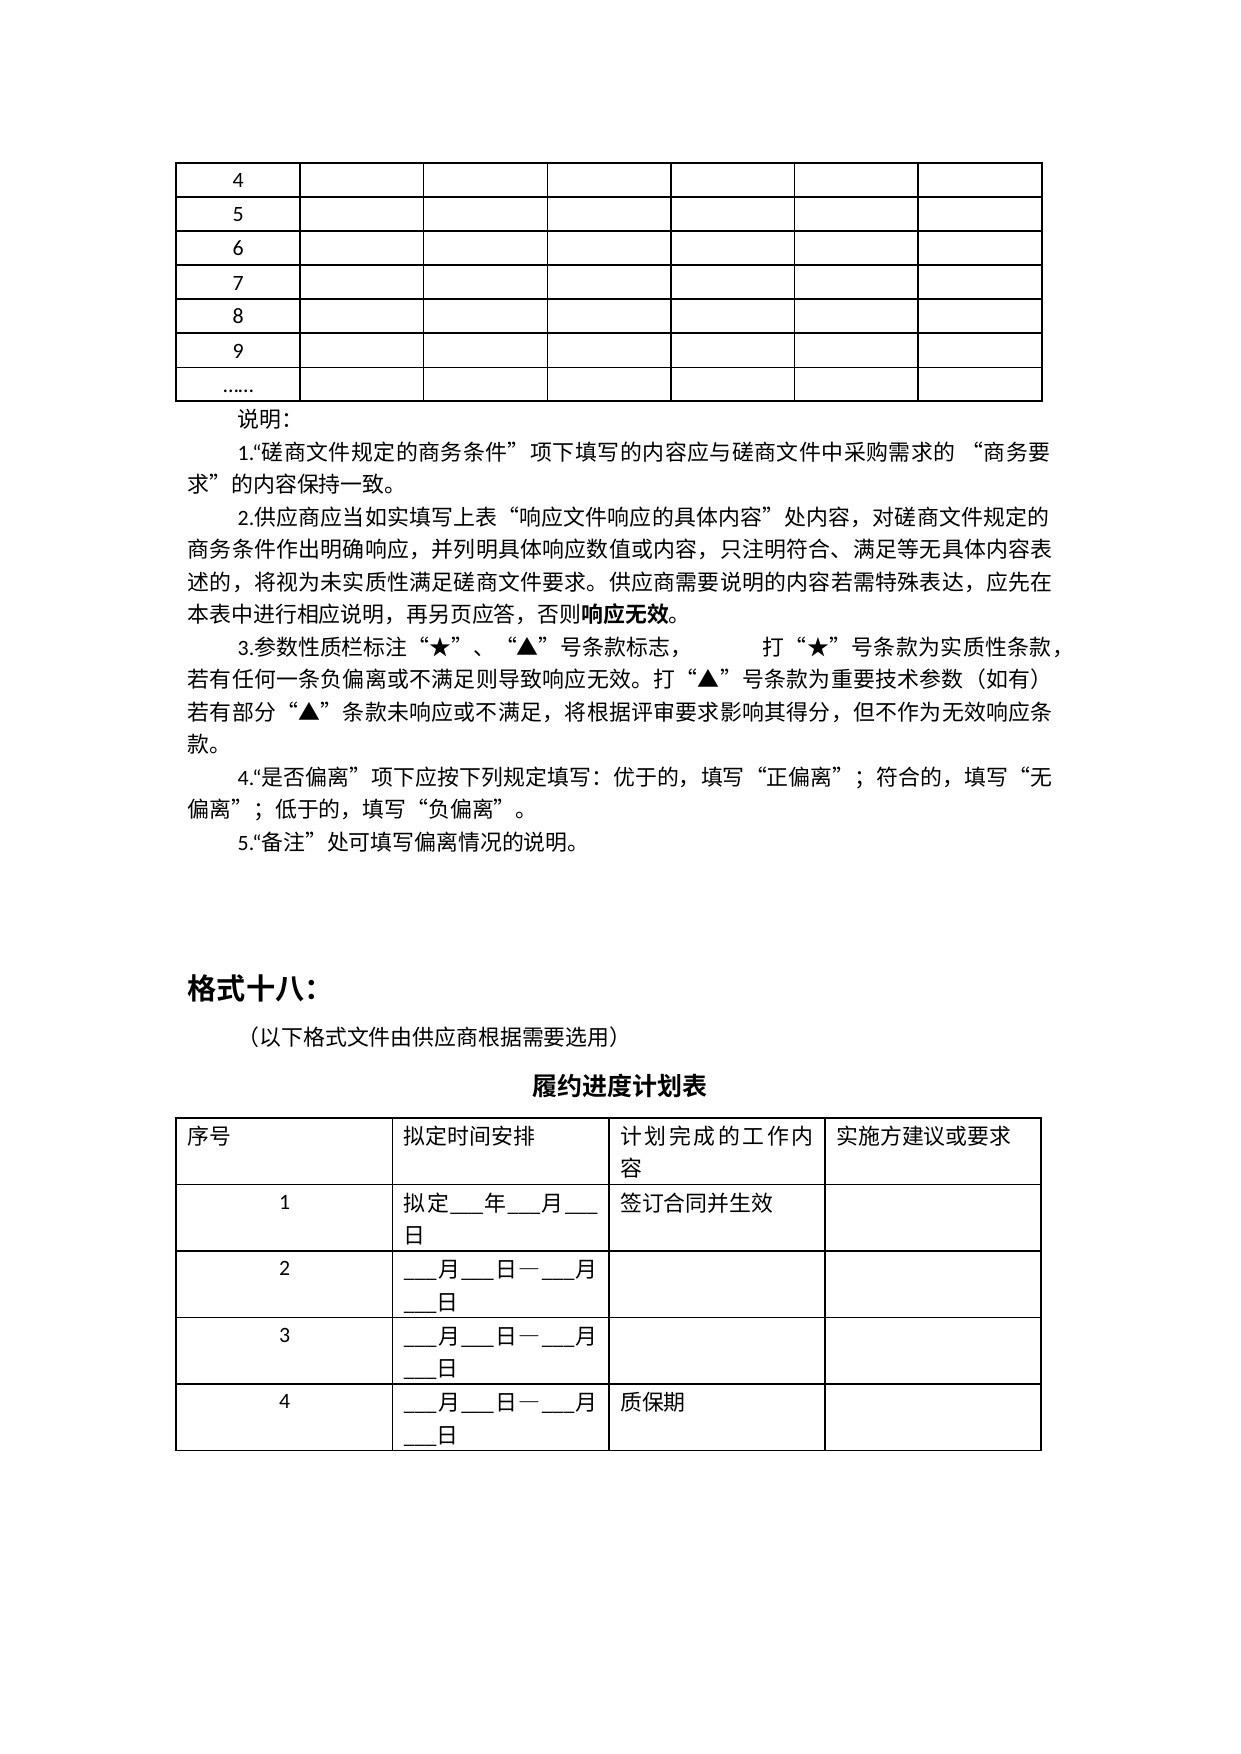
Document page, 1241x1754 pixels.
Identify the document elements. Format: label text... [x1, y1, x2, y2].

text 1.“磋商文件规定的商务条件”项下填写的内容应与磋商文件中采购需求的 “商务要求”的内容保持一致。 [187, 434, 1053, 499]
table_cell [424, 334, 547, 366]
table_cell [795, 266, 917, 298]
table_cell …… [177, 368, 299, 400]
table_cell 7 [177, 266, 299, 298]
table_cell [548, 232, 670, 264]
text 说明： [187, 402, 1053, 434]
table_cell [919, 198, 1041, 230]
table_cell [424, 300, 547, 332]
table_cell [672, 198, 794, 230]
text 格式十八： [187, 954, 1053, 1019]
table_cell [301, 334, 423, 366]
table_cell 6 [177, 232, 299, 264]
table_cell [919, 164, 1041, 196]
table_cell [795, 300, 917, 332]
text 4.“是否偏离”项下应按下列规定填写：优于的，填写“正偏离”；符合的，填写“无偏离”；低于的，填写“负偏离”。 [187, 759, 1053, 824]
table_cell [795, 232, 917, 264]
table_cell [301, 266, 423, 298]
table_cell [424, 368, 547, 400]
table_cell ___月___日—___月___日 [393, 1252, 608, 1317]
table_cell 2 [177, 1252, 392, 1317]
table_cell 5 [177, 198, 299, 230]
table_cell [826, 1318, 1040, 1383]
table_cell [795, 164, 917, 196]
table_header 实施方建议或要求 [826, 1119, 1040, 1183]
table_cell [672, 334, 794, 366]
table_cell 3 [177, 1318, 392, 1383]
text 履约进度计划表 [187, 1052, 1053, 1117]
table_cell [826, 1385, 1040, 1450]
table_cell [548, 164, 670, 196]
table_cell [672, 266, 794, 298]
table_cell [301, 198, 423, 230]
table_header 拟定时间安排 [393, 1119, 608, 1183]
table_cell 1 [177, 1185, 392, 1250]
table_cell [610, 1318, 824, 1383]
table_cell [919, 300, 1041, 332]
text 5.“备注”处可填写偏离情况的说明。 [187, 824, 1053, 857]
table_cell [301, 232, 423, 264]
table_cell [301, 164, 423, 196]
table_cell [672, 368, 794, 400]
table_cell [795, 198, 917, 230]
table_cell 4 [177, 164, 299, 196]
table_header 计划完成的工作内容 [610, 1119, 824, 1183]
table_cell ___月___日—___月___日 [393, 1385, 608, 1450]
table_cell [826, 1252, 1040, 1317]
table_cell [548, 266, 670, 298]
table_cell [919, 266, 1041, 298]
table_cell [672, 300, 794, 332]
table_cell [919, 232, 1041, 264]
text （以下格式文件由供应商根据需要选用） [187, 1019, 1053, 1052]
table_cell [672, 232, 794, 264]
table_cell 拟定___年___月___日 [393, 1185, 608, 1250]
table_cell [919, 334, 1041, 366]
table_cell [548, 198, 670, 230]
table_cell [919, 368, 1041, 400]
table_cell [424, 164, 547, 196]
table_cell ___月___日—___月___日 [393, 1318, 608, 1383]
table_cell [795, 334, 917, 366]
table_cell [424, 232, 547, 264]
table_cell [424, 198, 547, 230]
table_cell [548, 368, 670, 400]
table_cell [301, 368, 423, 400]
table_cell 签订合同并生效 [610, 1185, 824, 1250]
table_cell 9 [177, 334, 299, 366]
table_cell 4 [177, 1385, 392, 1450]
table_cell [795, 368, 917, 400]
table_cell [548, 300, 670, 332]
table_header 序号 [177, 1119, 392, 1183]
table_cell [826, 1185, 1040, 1250]
text 3.参数性质栏标注“★”、“▲”号条款标志， 打“★”号条款为实质性条款，若有任何一条负偏离或不满足则导致响应无效。打“▲”号条款为重要技术参数（如有），若有部分“▲”条款未响应或不满足，将根据评审要求影响其得分，但不作为无效响应条款。 [187, 629, 1053, 759]
table_cell [610, 1252, 824, 1317]
text 2.供应商应当如实填写上表“响应文件响应的具体内容”处内容，对磋商文件规定的商务条件作出明确响应，并列明具体响应数值或内容，只注明符合、满足等无具体内容表述的，将视为未实质性满足磋商文件要求。供应商需要说明的内容若需特殊表达，应先在本表中进行相应说明，再另页应答，否则响应无效。 [187, 499, 1053, 629]
table_cell [548, 334, 670, 366]
table_cell 8 [177, 300, 299, 332]
table_cell [424, 266, 547, 298]
table_cell 质保期 [610, 1385, 824, 1450]
table_cell [301, 300, 423, 332]
table_cell [672, 164, 794, 196]
